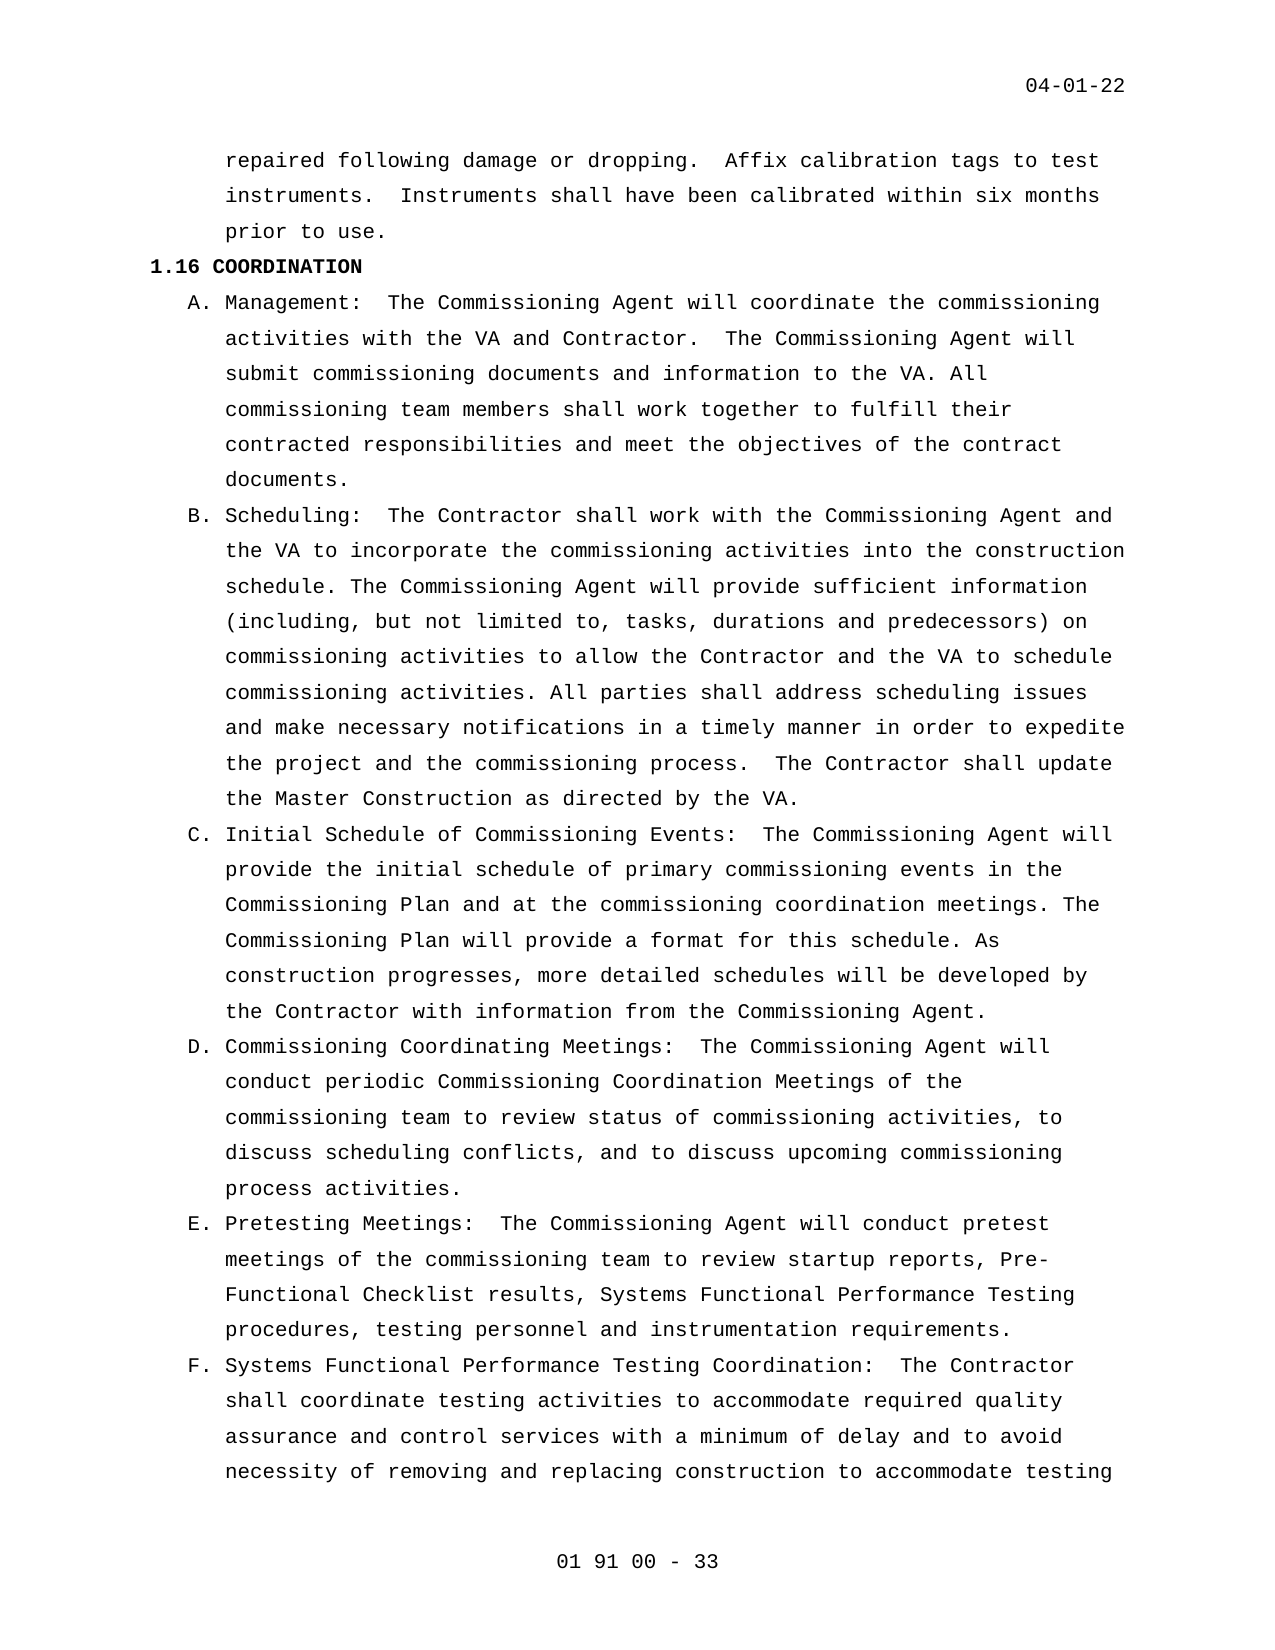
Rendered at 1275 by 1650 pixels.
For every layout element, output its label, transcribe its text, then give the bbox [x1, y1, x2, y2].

text A. Management: The Commissioning Agent will coordinate the commissioning activities with the VA and Contractor. The Commissioning Agent will submit commissioning documents and information to the VA. All commissioning team members shall work together to fulfill their contracted responsibilities and meet the objectives of the contract documents. [187, 292, 1125, 493]
text D. Commissioning Coordinating Meetings: The Commissioning Agent will conduct periodic Commissioning Coordination Meetings of the commissioning team to review status of commissioning activities, to discuss scheduling conflicts, and to discuss upcoming commissioning process activities. [187, 1036, 1125, 1201]
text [187, 150, 1125, 244]
text C. Initial Schedule of Commissioning Events: The Commissioning Agent will provide the initial schedule of primary commissioning events in the Commissioning Plan and at the commissioning coordination meetings. The Commissioning Plan will provide a format for this schedule. As construction progresses, more detailed schedules will be developed by the Contractor with information from the Commissioning Agent. [187, 824, 1125, 1024]
text E. Pretesting Meetings: The Commissioning Agent will conduct pretest meetings of the commissioning team to review startup reports, Pre-Functional Checklist results, Systems Functional Performance Testing procedures, testing personnel and instrumentation requirements. [187, 1213, 1125, 1343]
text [187, 1355, 1125, 1485]
text B. Scheduling: The Contractor shall work with the Commissioning Agent and the VA to incorporate the commissioning activities into the construction schedule. The Commissioning Agent will provide sufficient information (including, but not limited to, tasks, durations and predecessors) on commissioning activities to allow the Contractor and the VA to schedule commissioning activities. All parties shall address scheduling issues and make necessary notifications in a timely manner in order to expedite the project and the commissioning process. The Contractor shall update the Master Construction as directed by the VA. [187, 505, 1125, 812]
text 1.16 COORDINATION [150, 256, 1125, 280]
